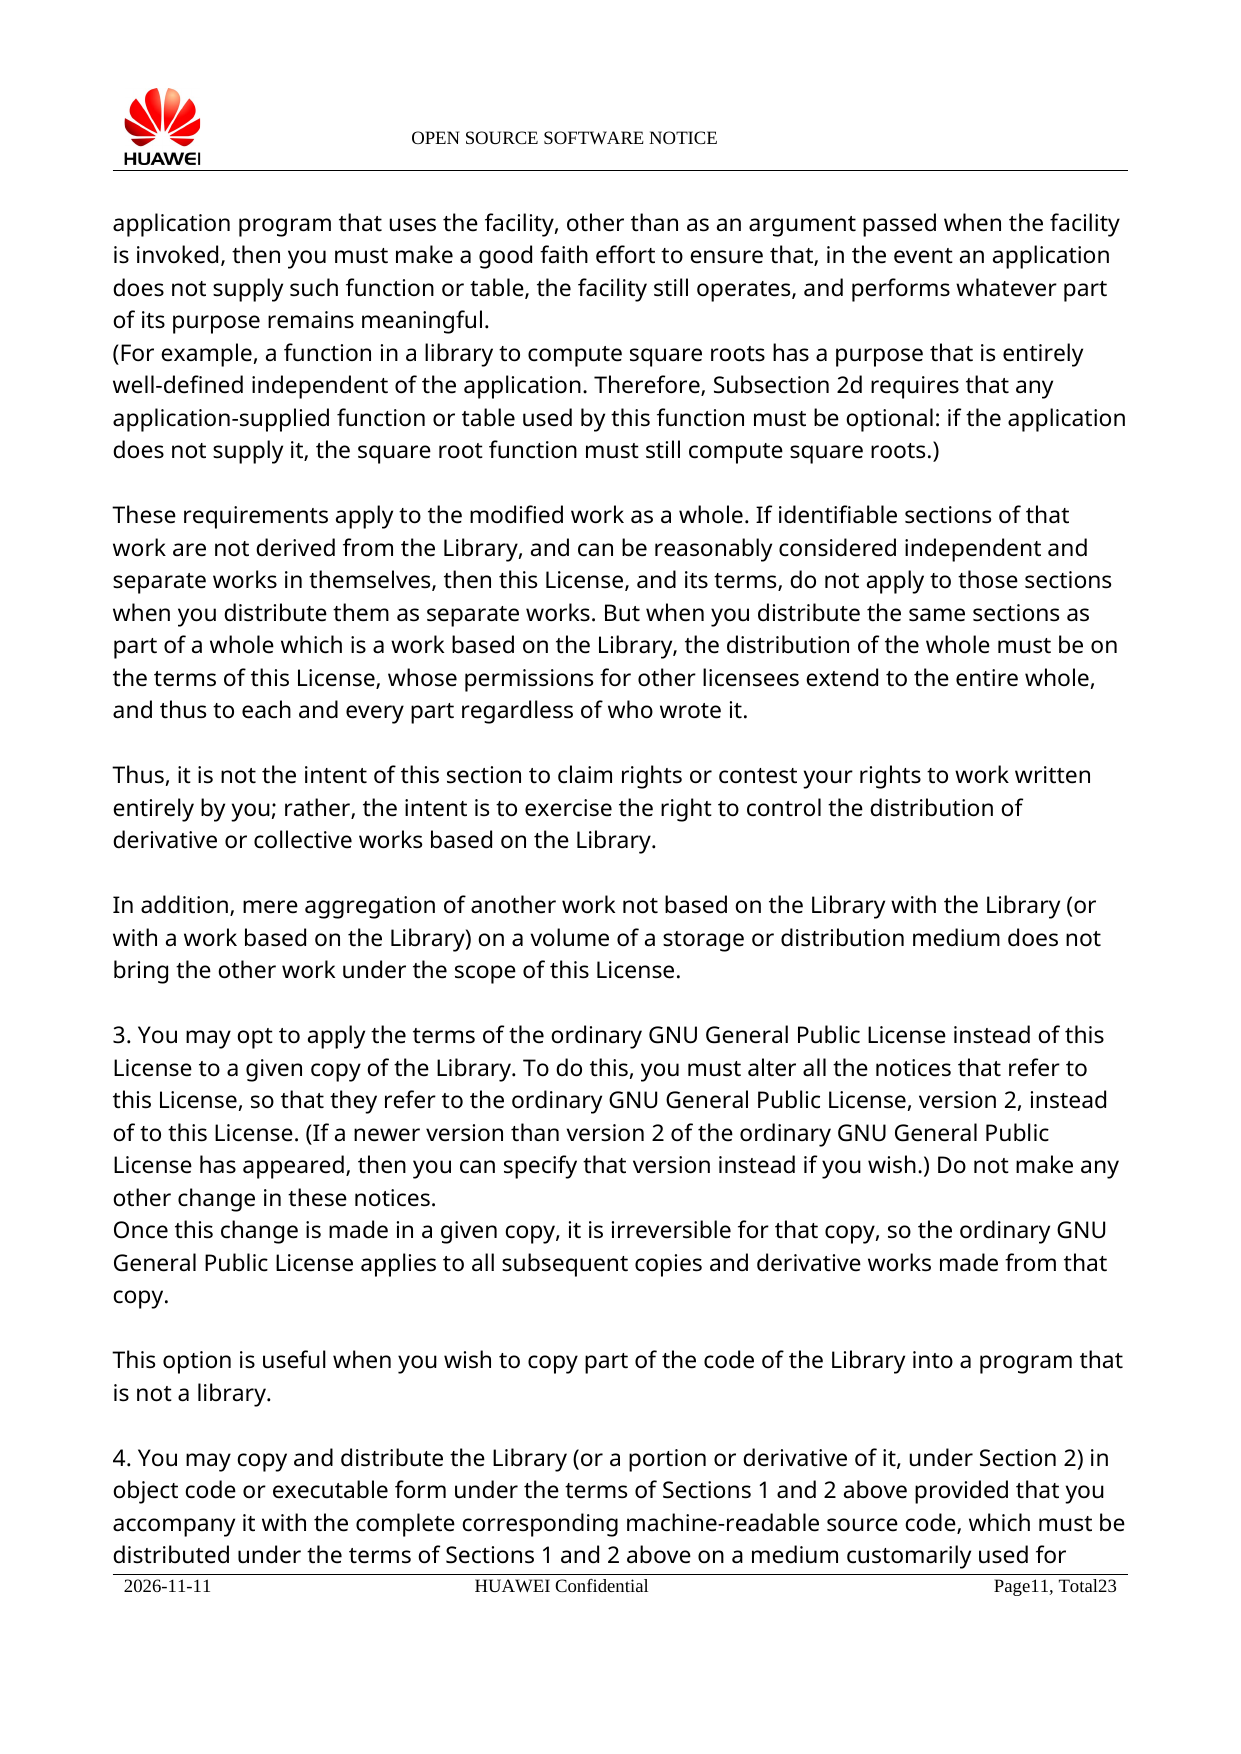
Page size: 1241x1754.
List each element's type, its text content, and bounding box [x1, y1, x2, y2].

text These requirements apply to the modified work as a whole. If identifiable sections of that work are not derived from the Library, and can be reasonably considered independent and separate works in themselves, then this License, and its terms, do not apply to those sections when you distribute them as separate works. But when you distribute the same sections as part of a whole which is a work based on the Library, the distribution of the whole must be on the terms of this License, whose permissions for other licensees extend to the entire whole, and thus to each and every part regardless of who wrote it. [112, 499, 1128, 726]
text This option is useful when you wish to copy part of the code of the Library into a program that is not a library. [112, 1344, 1128, 1409]
text Thus, it is not the intent of this section to claim rights or contest your rights to work written entirely by you; rather, the intent is to exercise the right to control the distribution of derivative or collective works based on the Library. [112, 759, 1128, 856]
text Once this change is made in a given copy, it is irreversible for that copy, so the ordinary GNU General Public License applies to all subsequent copies and derivative works made from that copy. [112, 1214, 1128, 1311]
picture [124, 88, 201, 165]
text In addition, mere aggregation of another work not based on the Library with the Library (or with a work based on the Library) on a volume of a storage or distribution medium does not bring the other work under the scope of this License. [112, 889, 1128, 986]
text 3. You may opt to apply the terms of the ordinary GNU General Public License instead of this License to a given copy of the Library. To do this, you must alter all the notices that refer to this License, so that they refer to the ordinary GNU General Public License, version 2, instead of to this License. (If a newer version than version 2 of the ordinary GNU General Public License has appeared, then you can specify that version instead if you wish.) Do not make any other change in these notices. [112, 1019, 1128, 1214]
text (For example, a function in a library to compute square roots has a purpose that is entirely well-defined independent of the application. Therefore, Subsection 2d requires that any application-supplied function or table used by this function must be optional: if the application does not supply it, the square root function must still compute square roots.) [112, 336, 1128, 466]
